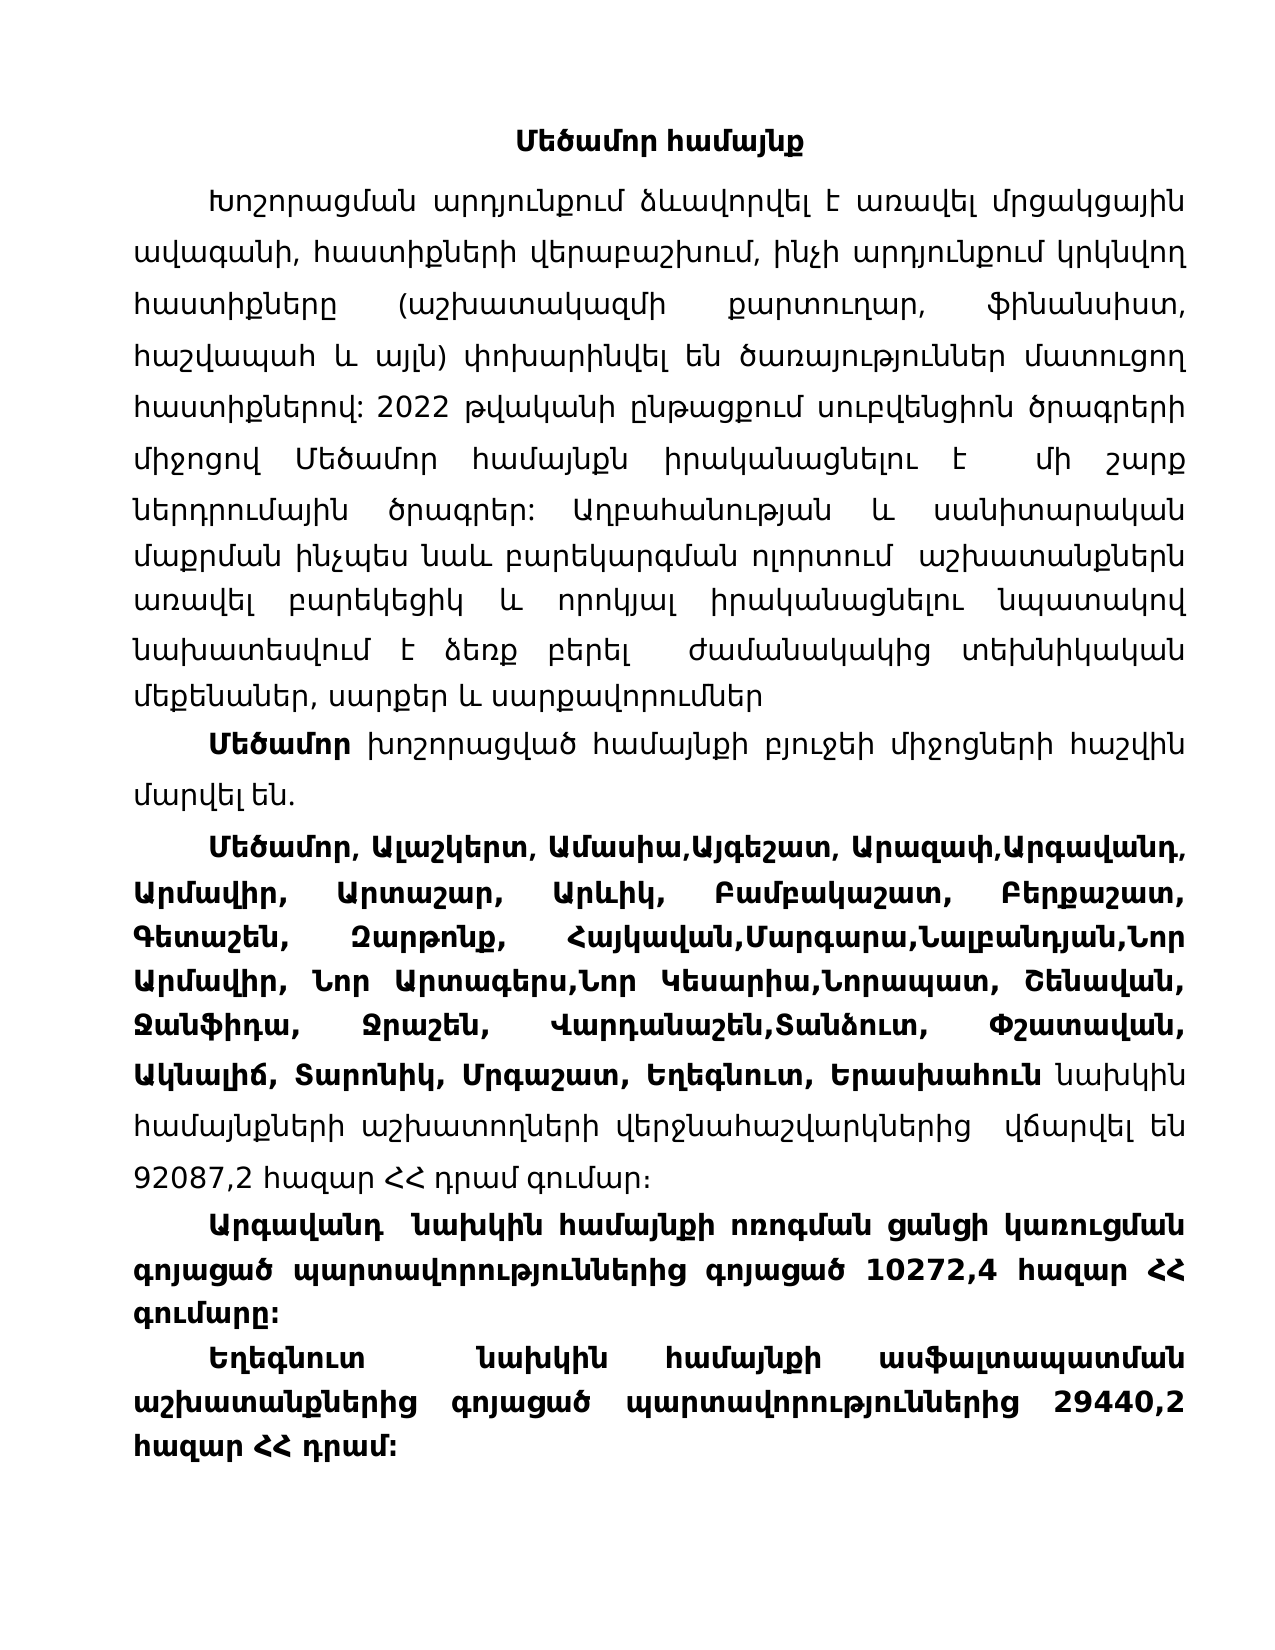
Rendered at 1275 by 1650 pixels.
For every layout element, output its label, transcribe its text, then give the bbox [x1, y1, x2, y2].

text Մեծամոր խոշորացված համայնքի բյուջեի միջոցների հաշվին մարվել են. [133, 723, 1186, 814]
text Եղեգնուտ նախկին համայնքի ասֆալտապատման աշխատանքներից գոյացած պարտավորություններից 29440,2 հազար ՀՀ դրամ։ [133, 1341, 1186, 1463]
text Մեծամոր, Ալաշկերտ, Ամասիա,Այգեշատ, Արազափ,Արգավանդ, Արմավիր, Արտաշար, Արևիկ, Բամբակաշատ, Բերքաշատ, Գետաշեն, Զարթոնք, Հայկավան,Մարգարա,Նալբանդյան,Նոր Արմավիր, Նոր Արտագերս,Նոր Կեսարիա,Նորապատ, Շենավան, Ջանֆիդա, Ջրաշեն, Վարդանաշեն,Տանձուտ, Փշատավան, Ակնալիճ, Տարոնիկ, Մրգաշատ, Եղեգնուտ, Երասխահուն նախկին համայնքների աշխատողների վերջնահաշվարկներից վճարվել են 92087,2 հազար ՀՀ դրամ գումար։ [133, 826, 1186, 1197]
text Արգավանդ նախկին համայնքի ոռոգման ցանցի կառուցման գոյացած պարտավորություններից գոյացած 10272,4 հազար ՀՀ գումարը։ [133, 1209, 1186, 1331]
text Մեծամոր համայնք [133, 121, 1186, 160]
text Խոշորացման արդյունքում ձևավորվել է առավել մրցակցային ավագանի, հաստիքների վերաբաշխում, ինչի արդյունքում կրկնվող հաստիքները (աշխատակազմի քարտուղար, ֆինանսիստ, հաշվապահ և այլն) փոխարինվել են ծառայություններ մատուցող հաստիքներով: 2022 թվականի ընթացքում սուբվենցիոն ծրագրերի միջոցով Մեծամոր համայնքն իրականացնելու է մի շարք ներդրումային ծրագրեր: Աղբահանության և սանիտարական մաքրման ինչպես նաև բարեկարգման ոլորտում աշխատանքներն առավել բարեկեցիկ և որոկյալ իրականացնելու նպատակով նախատեսվում է ձեռք բերել ժամանակակից տեխնիկական մեքենաներ, սարքեր և սարքավորումներ [133, 180, 1186, 713]
